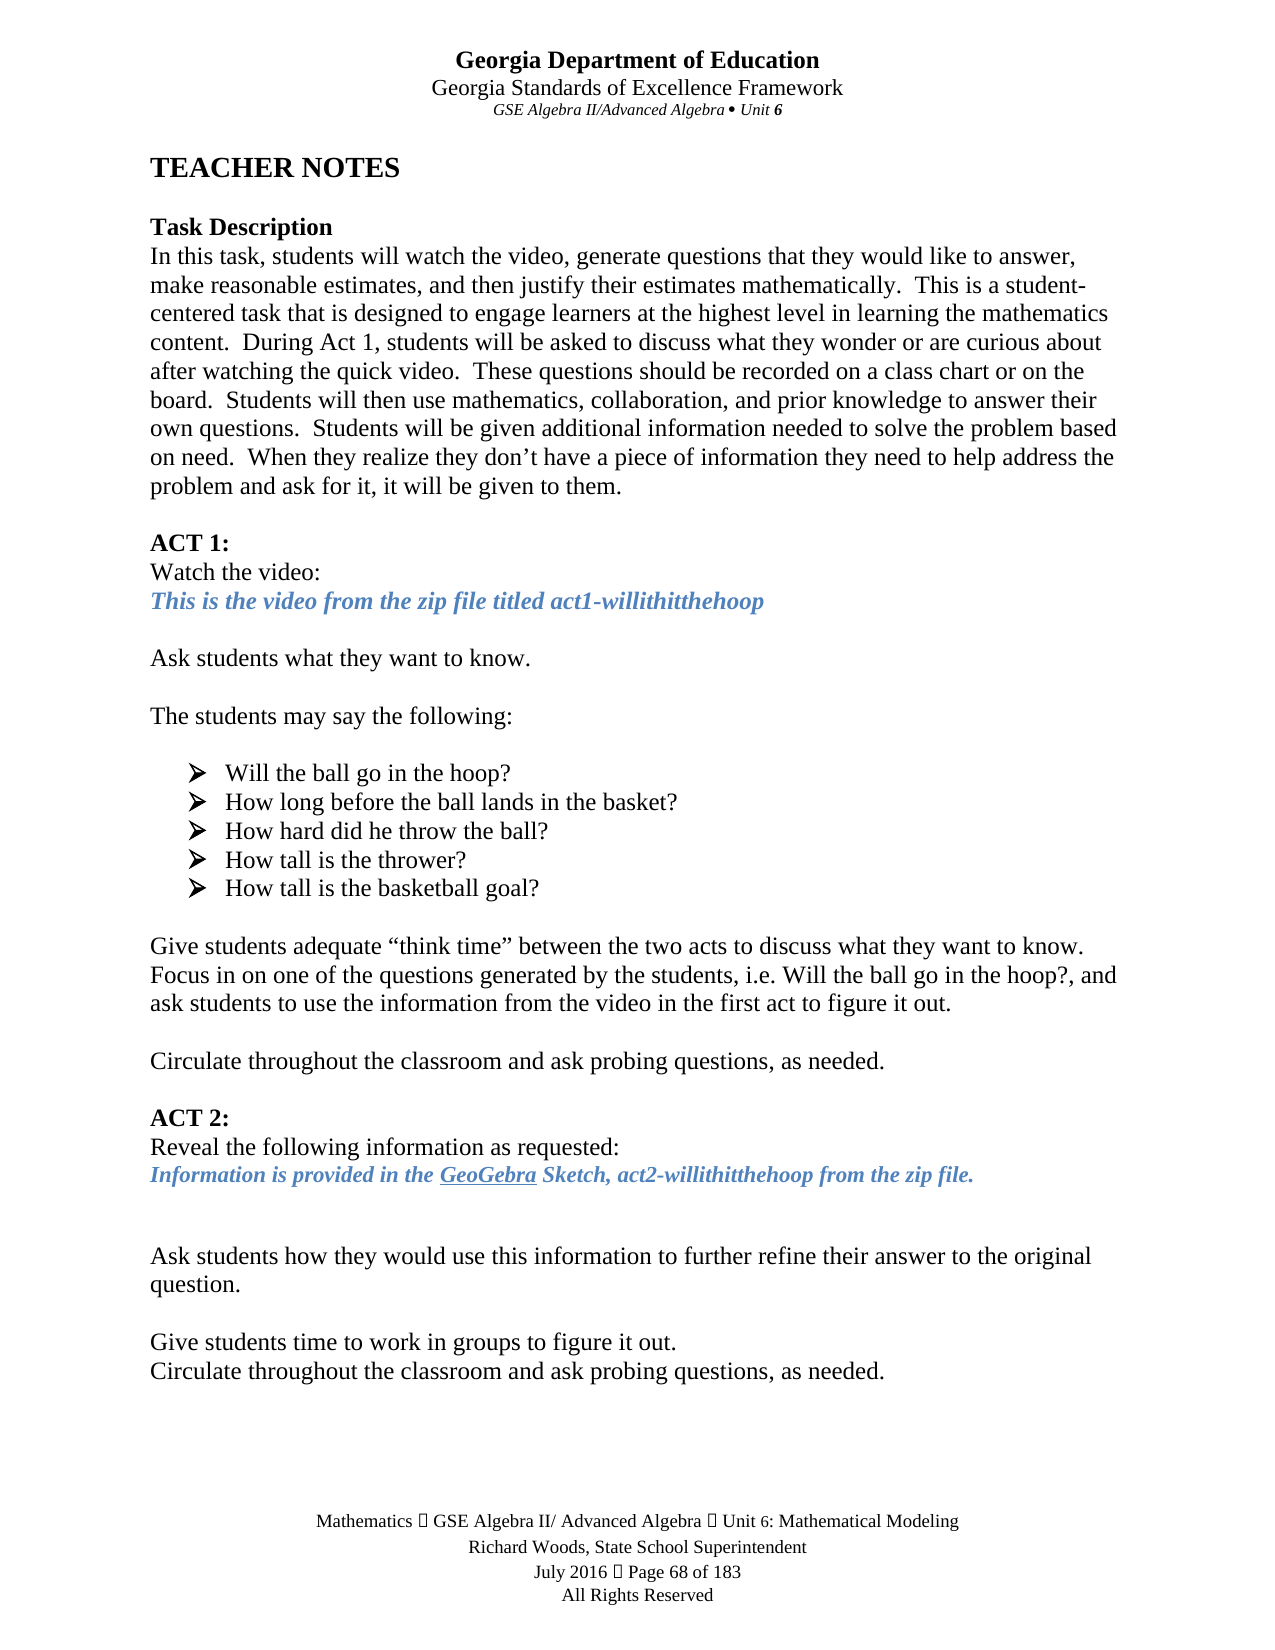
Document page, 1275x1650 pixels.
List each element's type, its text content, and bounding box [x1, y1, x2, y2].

text ACT 2: [150, 1103, 1125, 1132]
text In this task, students will watch the video, generate questions that they would like to answer, make reasonable estimates, and then justify their estimates mathematically. This is a student-centered task that is designed to engage learners at the highest level in learning the mathematics content. During Act 1, students will be asked to discuss what they wonder or are curious about after watching the quick video. These questions should be recorded on a class chart or on the board. Students will then use mathematics, collaboration, and prior knowledge to answer their own questions. Students will be given additional information needed to solve the problem based on need. When they realize they don’t have a piece of information they need to help address the problem and ask for it, it will be given to them. [150, 241, 1125, 500]
text Task Description [150, 212, 1125, 241]
list How long before the ball lands in the basket? [187, 787, 1125, 816]
text This is the video from the zip file titled act1-willithitthehoop [150, 586, 1125, 615]
text ACT 1: [150, 528, 1125, 557]
text Ask students what they want to know. [150, 643, 1125, 672]
text Ask students how they would use this information to further refine their answer to the original question. [150, 1241, 1125, 1298]
text Reveal the following information as requested: [150, 1132, 1125, 1161]
text TEACHER NOTES [150, 150, 1125, 183]
text Information is provided in the GeoGebra Sketch, act2-willithitthehoop from the zip file. [150, 1161, 1125, 1187]
text The students may say the following: [150, 701, 1125, 730]
list How tall is the basketball goal? [187, 873, 1125, 902]
text Give students time to work in groups to figure it out. [150, 1327, 1125, 1356]
text Circulate throughout the classroom and ask probing questions, as needed. [150, 1356, 1125, 1384]
text Give students adequate “think time” between the two acts to discuss what they want to know. Focus in on one of the questions generated by the students, i.e. Will the ball go in the hoop?, and ask students to use the information from the video in the first act to figure it out. [150, 931, 1125, 1017]
text Watch the video: [150, 557, 1125, 586]
list Will the ball go in the hoop? [187, 758, 1125, 787]
list How tall is the thrower? [187, 845, 1125, 873]
list How hard did he throw the ball? [187, 816, 1125, 845]
text Circulate throughout the classroom and ask probing questions, as needed. [150, 1046, 1125, 1075]
